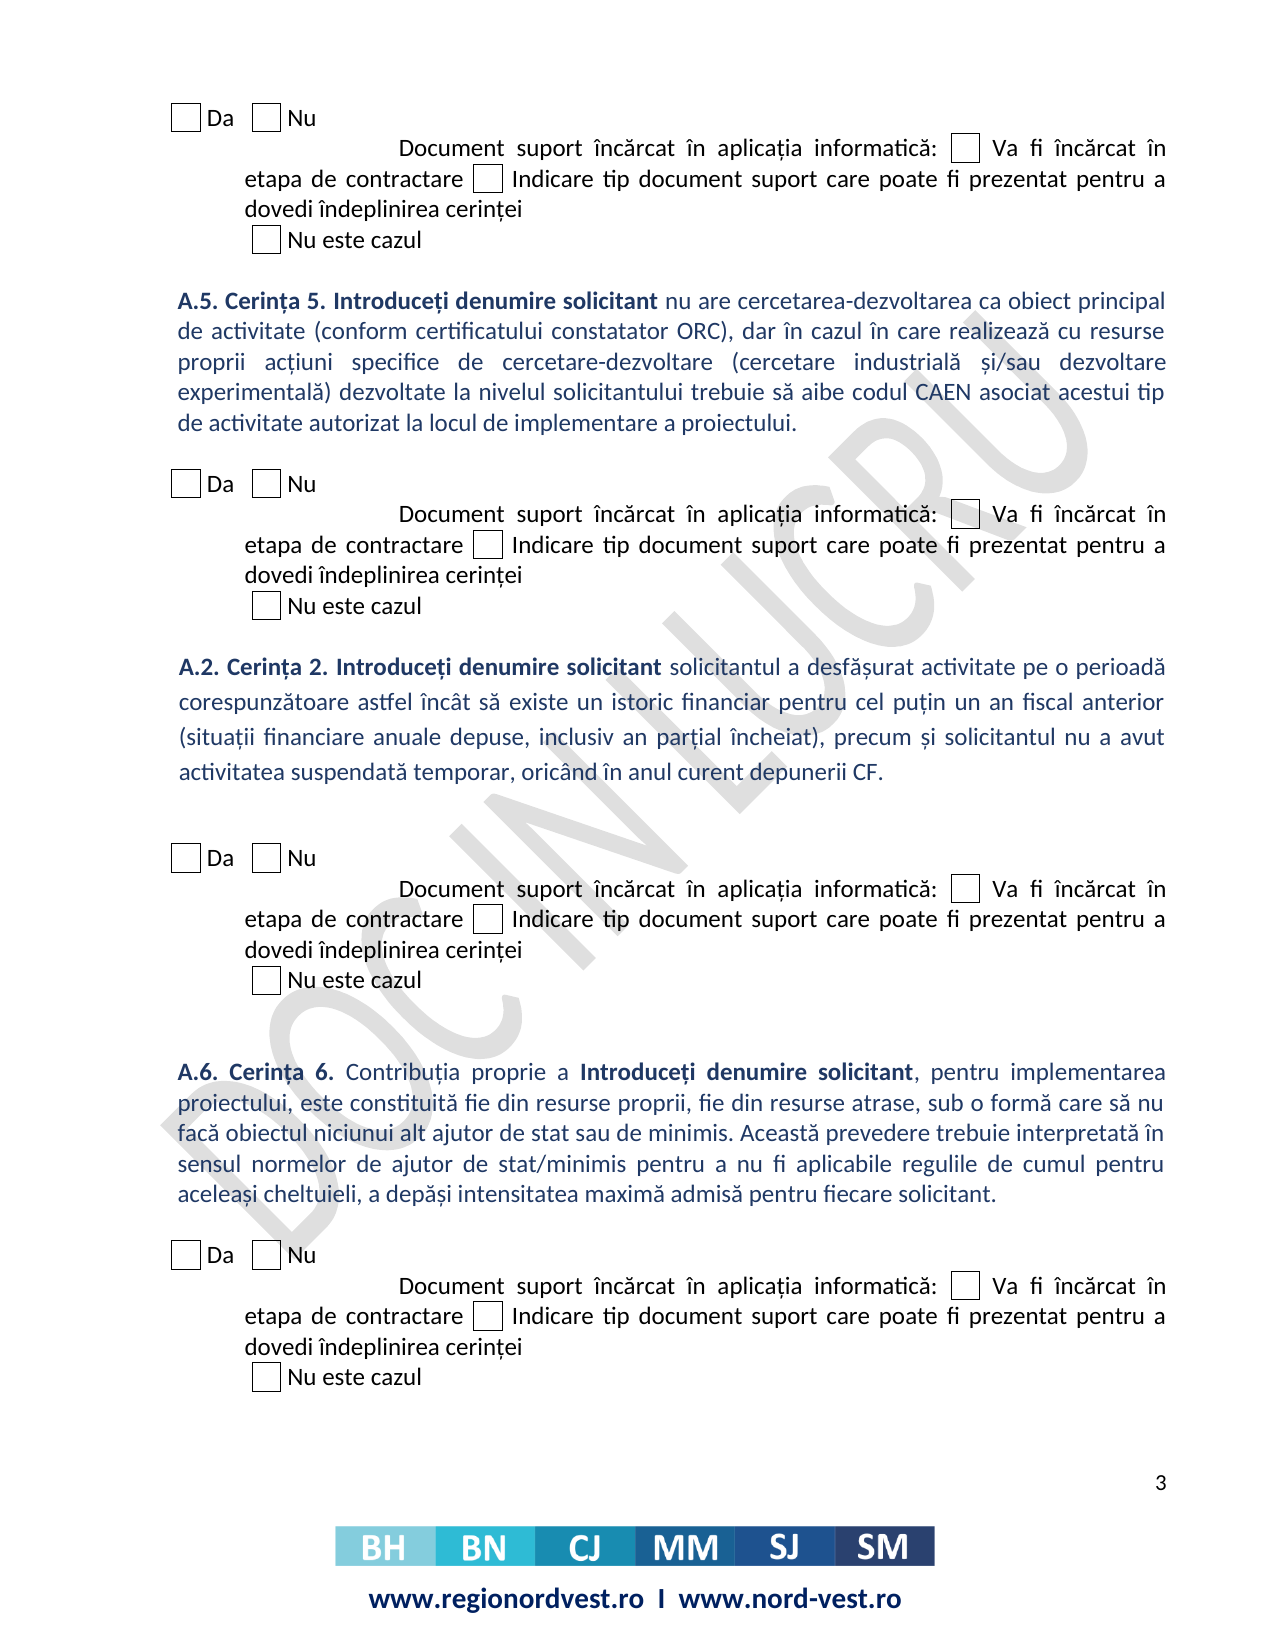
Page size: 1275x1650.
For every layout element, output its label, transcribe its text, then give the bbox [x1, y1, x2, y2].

picture [335, 1526, 935, 1566]
list Da Nu [171, 1239, 1167, 1270]
list Nu este cazul [251, 224, 1167, 254]
text A.6. Cerința 6. Contribuția proprie a , pentru implementarea proiectului, este constituită fie din resurse proprii, fie din resurse atrase, sub o formă care să nu facă obiectul niciunui alt ajutor de stat sau de minimis. Această prevedere trebuie interpretată în sensul normelor de ajutor de stat/minimis pentru a nu fi aplicabile regulile de cumul pentru aceleași cheltuieli, a depăși intensitatea maximă admisă pentru fiecare solicitant. [177, 1056, 1167, 1209]
list Nu este cazul [251, 964, 1167, 995]
list A.2. Cerința 2. solicitantul a desfăşurat activitate pe o perioadă corespunzătoare astfel încât să existe un istoric financiar pentru cel puțin un an fiscal anterior (situații financiare anuale depuse, inclusiv an parțial încheiat), precum și solicitantul nu a avut activitatea suspendată temporar, oricând în anul curent depunerii CF. [178, 651, 1167, 787]
list Da Nu [171, 468, 1167, 498]
text A.5. Cerința 5. nu are cercetarea-dezvoltarea ca obiect principal de activitate (conform certificatului constatator ORC), dar în cazul în care realizează cu resurse proprii acțiuni specifice de cercetare-dezvoltare (cercetare industrială şi/sau dezvoltare experimentală) dezvoltate la nivelul solicitantului trebuie să aibe codul CAEN asociat acestui tip de activitate autorizat la locul de implementare a proiectului. [177, 285, 1167, 437]
list Nu este cazul [251, 1361, 1167, 1392]
list Da Nu [171, 102, 1167, 132]
list Da Nu [171, 842, 1167, 873]
list Nu este cazul [251, 590, 1167, 621]
